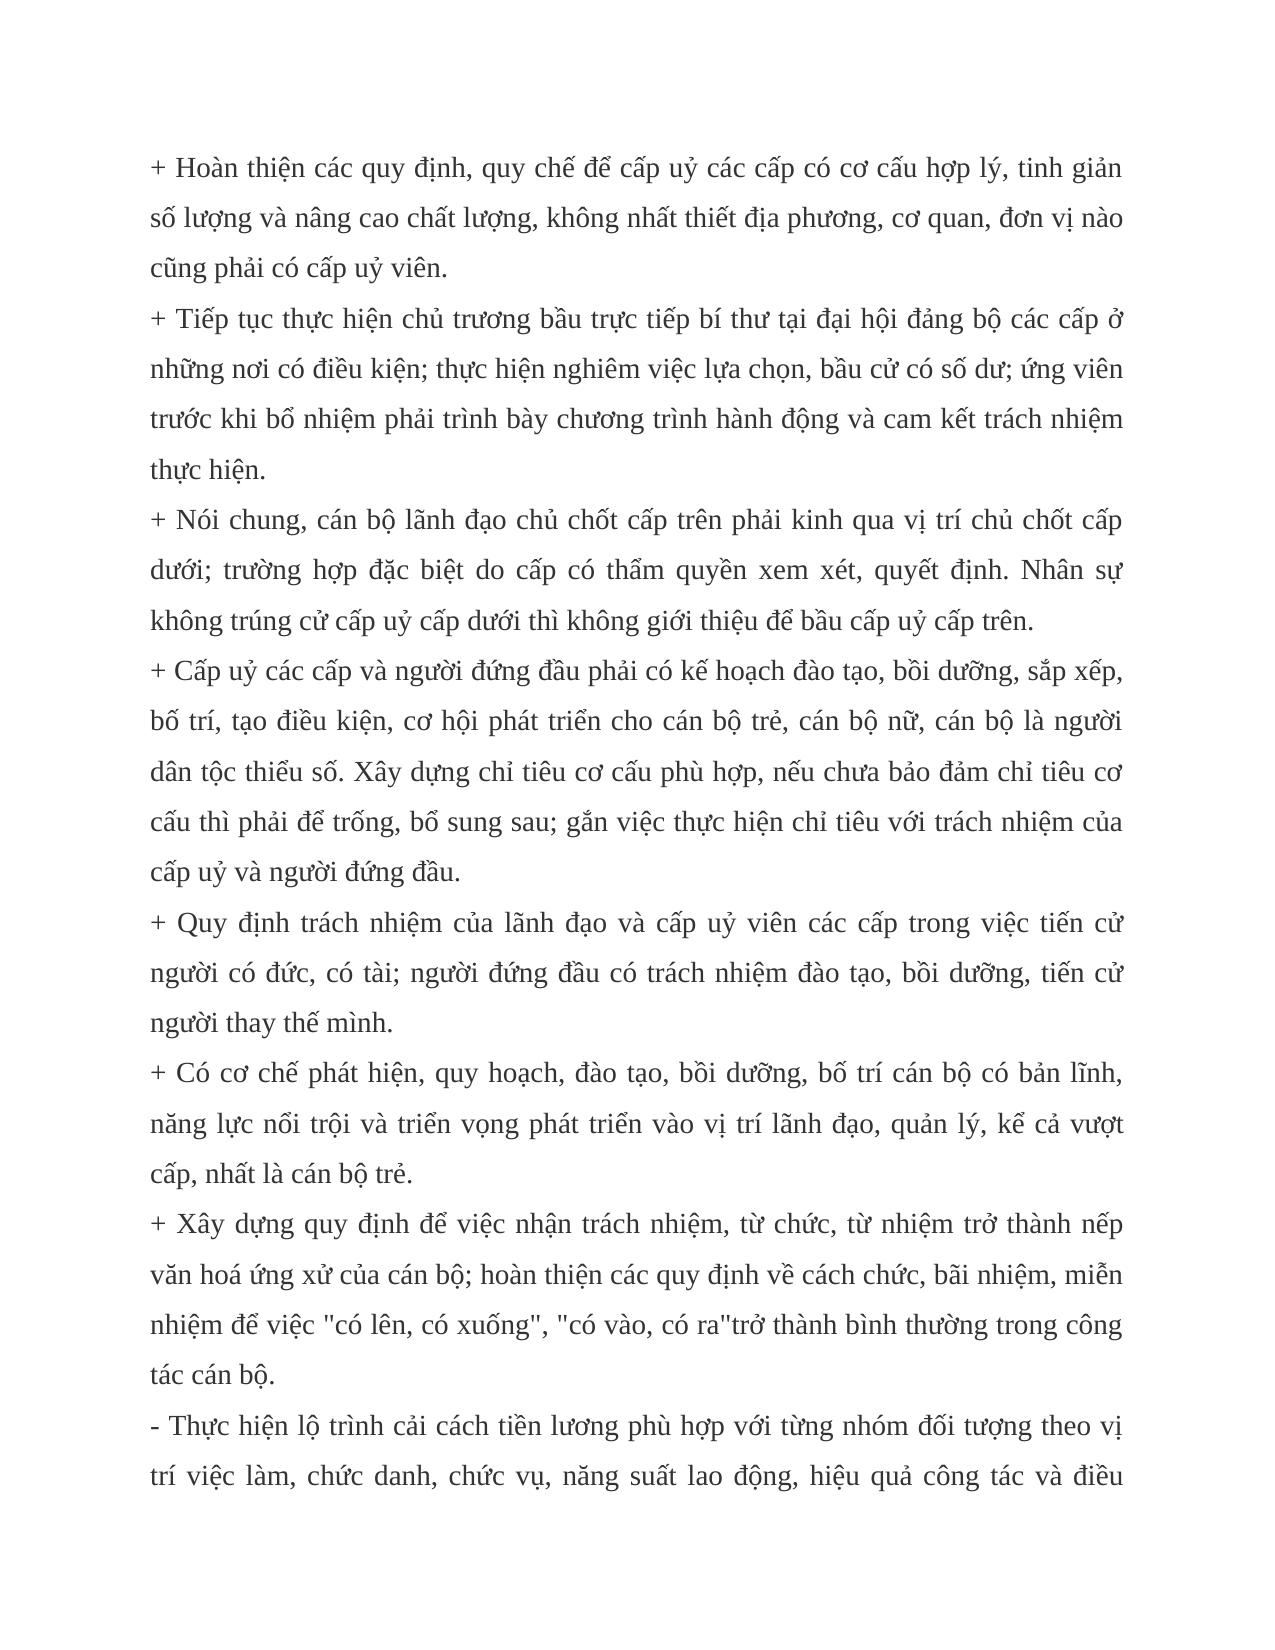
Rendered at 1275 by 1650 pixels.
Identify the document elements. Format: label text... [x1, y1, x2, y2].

text + Quy định trách nhiệm của lãnh đạo và cấp uỷ viên các cấp trong việc tiến cử người có đức, có tài; người đứng đầu có trách nhiệm đào tạo, bồi dưỡng, tiến cử người thay thế mình. [150, 905, 1125, 1039]
text + Hoàn thiện các quy định, quy chế để cấp uỷ các cấp có cơ cấu hợp lý, tinh giản số lượng và nâng cao chất lượng, không nhất thiết địa phương, cơ quan, đơn vị nào cũng phải có cấp uỷ viên. [150, 150, 1125, 284]
text + Nói chung, cán bộ lãnh đạo chủ chốt cấp trên phải kinh qua vị trí chủ chốt cấp dưới; trường hợp đặc biệt do cấp có thẩm quyền xem xét, quyết định. Nhân sự không trúng cử cấp uỷ cấp dưới thì không giới thiệu để bầu cấp uỷ cấp trên. [150, 502, 1125, 636]
text + Cấp uỷ các cấp và người đứng đầu phải có kế hoạch đào tạo, bồi dưỡng, sắp xếp, bố trí, tạo điều kiện, cơ hội phát triển cho cán bộ trẻ, cán bộ nữ, cán bộ là người dân tộc thiểu số. Xây dựng chỉ tiêu cơ cấu phù hợp, nếu chưa bảo đảm chỉ tiêu cơ cấu thì phải để trống, bổ sung sau; gắn việc thực hiện chỉ tiêu với trách nhiệm của cấp uỷ và người đứng đầu. [150, 653, 1125, 888]
text + Xây dựng quy định để việc nhận trách nhiệm, từ chức, từ nhiệm trở thành nếp văn hoá ứng xử của cán bộ; hoàn thiện các quy định về cách chức, bãi nhiệm, miễn nhiệm để việc "có lên, có xuống", "có vào, có ra"trở thành bình thường trong công tác cán bộ. [150, 1207, 1125, 1391]
text + Có cơ chế phát hiện, quy hoạch, đào tạo, bồi dưỡng, bố trí cán bộ có bản lĩnh, năng lực nổi trội và triển vọng phát triển vào vị trí lãnh đạo, quản lý, kể cả vượt cấp, nhất là cán bộ trẻ. [150, 1056, 1125, 1190]
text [150, 1408, 1125, 1492]
text + Tiếp tục thực hiện chủ trương bầu trực tiếp bí thư tại đại hội đảng bộ các cấp ở những nơi có điều kiện; thực hiện nghiêm việc lựa chọn, bầu cử có số dư; ứng viên trước khi bổ nhiệm phải trình bày chương trình hành động và cam kết trách nhiệm thực hiện. [150, 301, 1125, 485]
